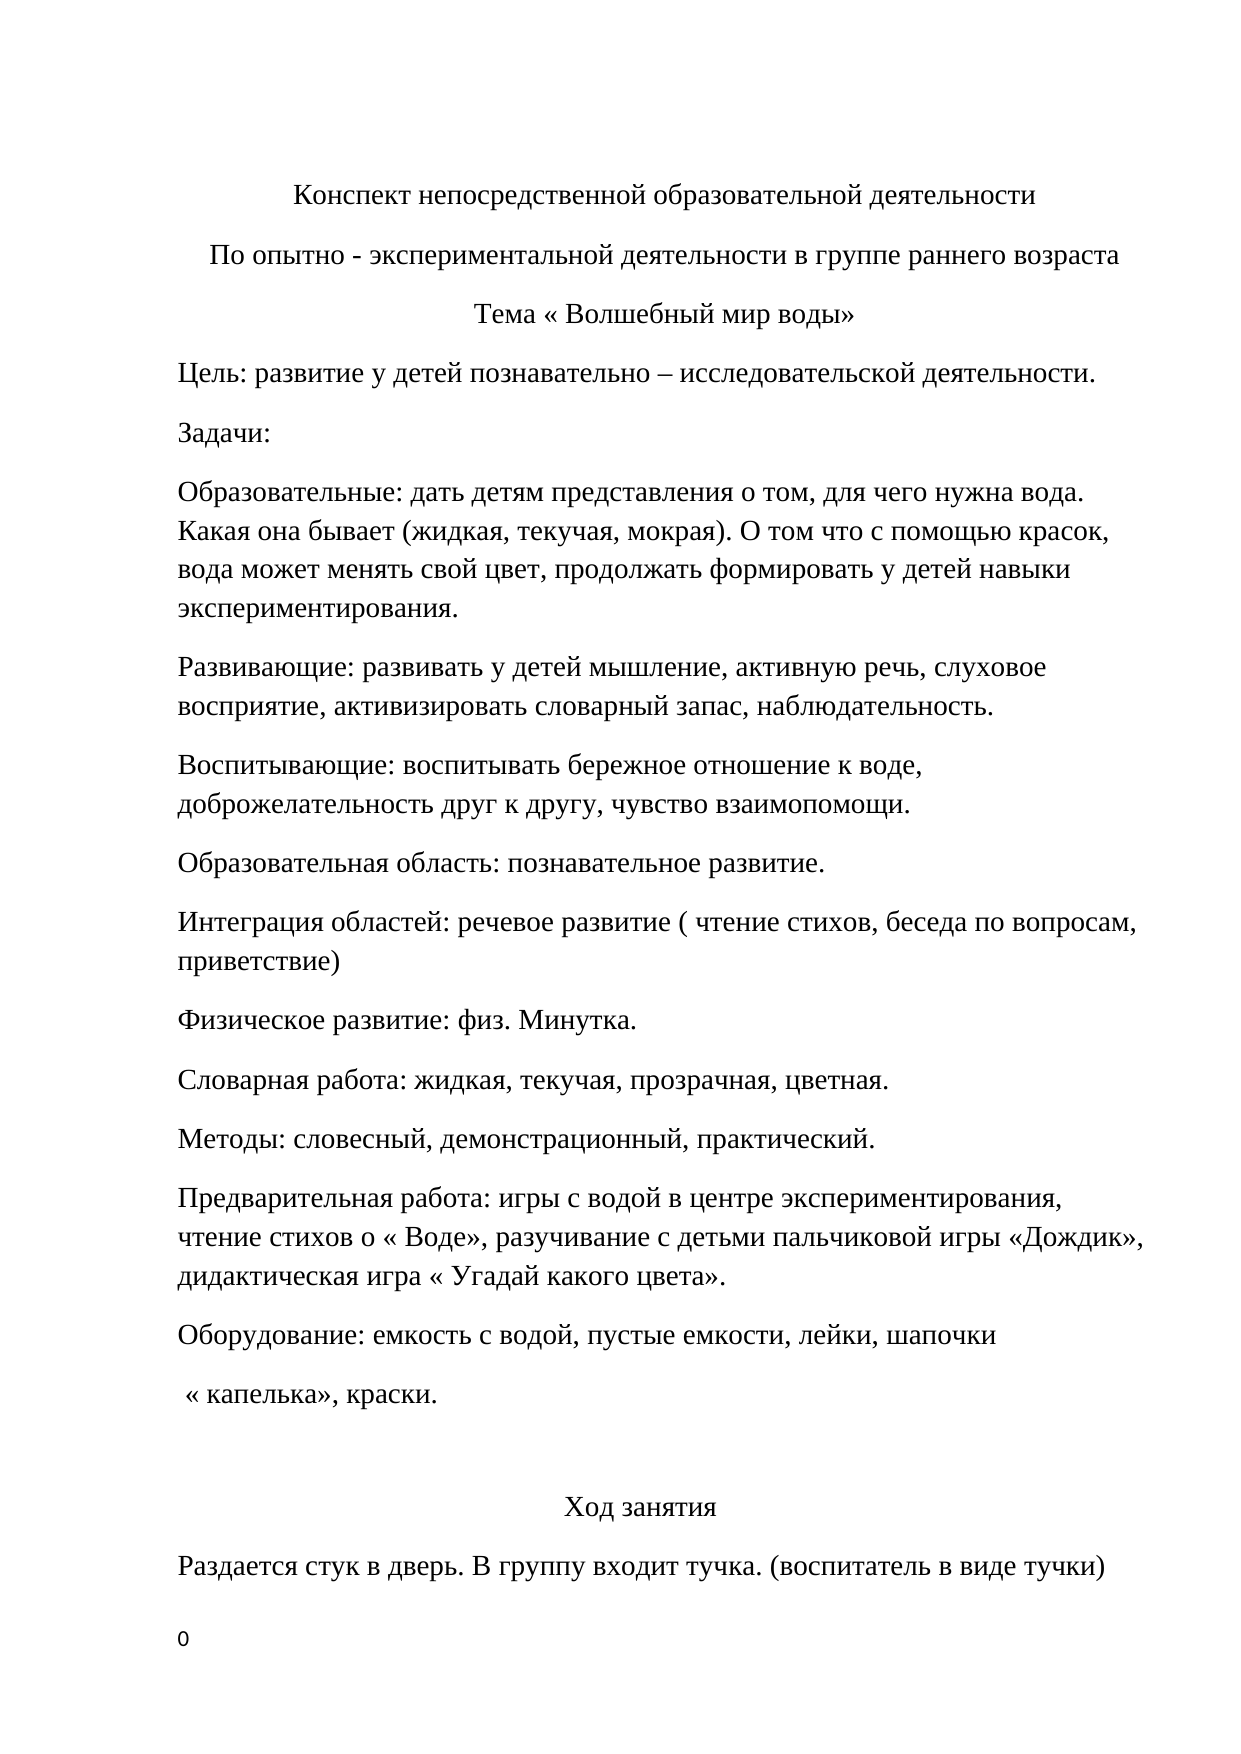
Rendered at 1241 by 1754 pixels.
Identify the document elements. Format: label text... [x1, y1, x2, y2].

text Методы: словесный, демонстрационный, практический. [177, 1121, 1152, 1155]
text Воспитывающие: воспитывать бережное отношение к воде, доброжелательность друг к другу, чувство взаимопомощи. [177, 747, 1152, 819]
text Развивающие: развивать у детей мышление, активную речь, слуховое восприятие, активизировать словарный запас, наблюдательность. [177, 649, 1152, 721]
text Тема « Волшебный мир воды» [177, 296, 1152, 330]
text Физическое развитие: физ. Минутка. [177, 1002, 1152, 1036]
text Ход занятия [177, 1489, 1152, 1522]
text Интеграция областей: речевое развитие ( чтение стихов, беседа по вопросам, приветствие) [177, 904, 1152, 977]
text Образовательные: дать детям представления о том, для чего нужна вода. Какая она бывает (жидкая, текучая, мокрая). О том что с помощью красок, вода может менять свой цвет, продолжать формировать у детей навыки экспериментирования. [177, 474, 1152, 623]
text По опытно - экспериментальной деятельности в группе раннего возраста [177, 237, 1152, 270]
text Цель: развитие у детей познавательно – исследовательской деятельности. [177, 356, 1152, 389]
text Конспект непосредственной образовательной деятельности [177, 177, 1152, 211]
text Оборудование: емкость с водой, пустые емкости, лейки, шапочки [177, 1317, 1152, 1351]
text Словарная работа: жидкая, текучая, прозрачная, цветная. [177, 1062, 1152, 1095]
text Образовательная область: познавательное развитие. [177, 845, 1152, 879]
text Раздается стук в дверь. В группу входит тучка. (воспитатель в виде тучки) [177, 1548, 1152, 1582]
text « капелька», краски. [177, 1376, 1152, 1410]
text Задачи: [177, 415, 1152, 448]
text Предварительная работа: игры с водой в центре экспериментирования, чтение стихов о « Воде», разучивание с детьми пальчиковой игры «Дождик», дидактическая игра « Угадай какого цвета». [177, 1181, 1152, 1291]
